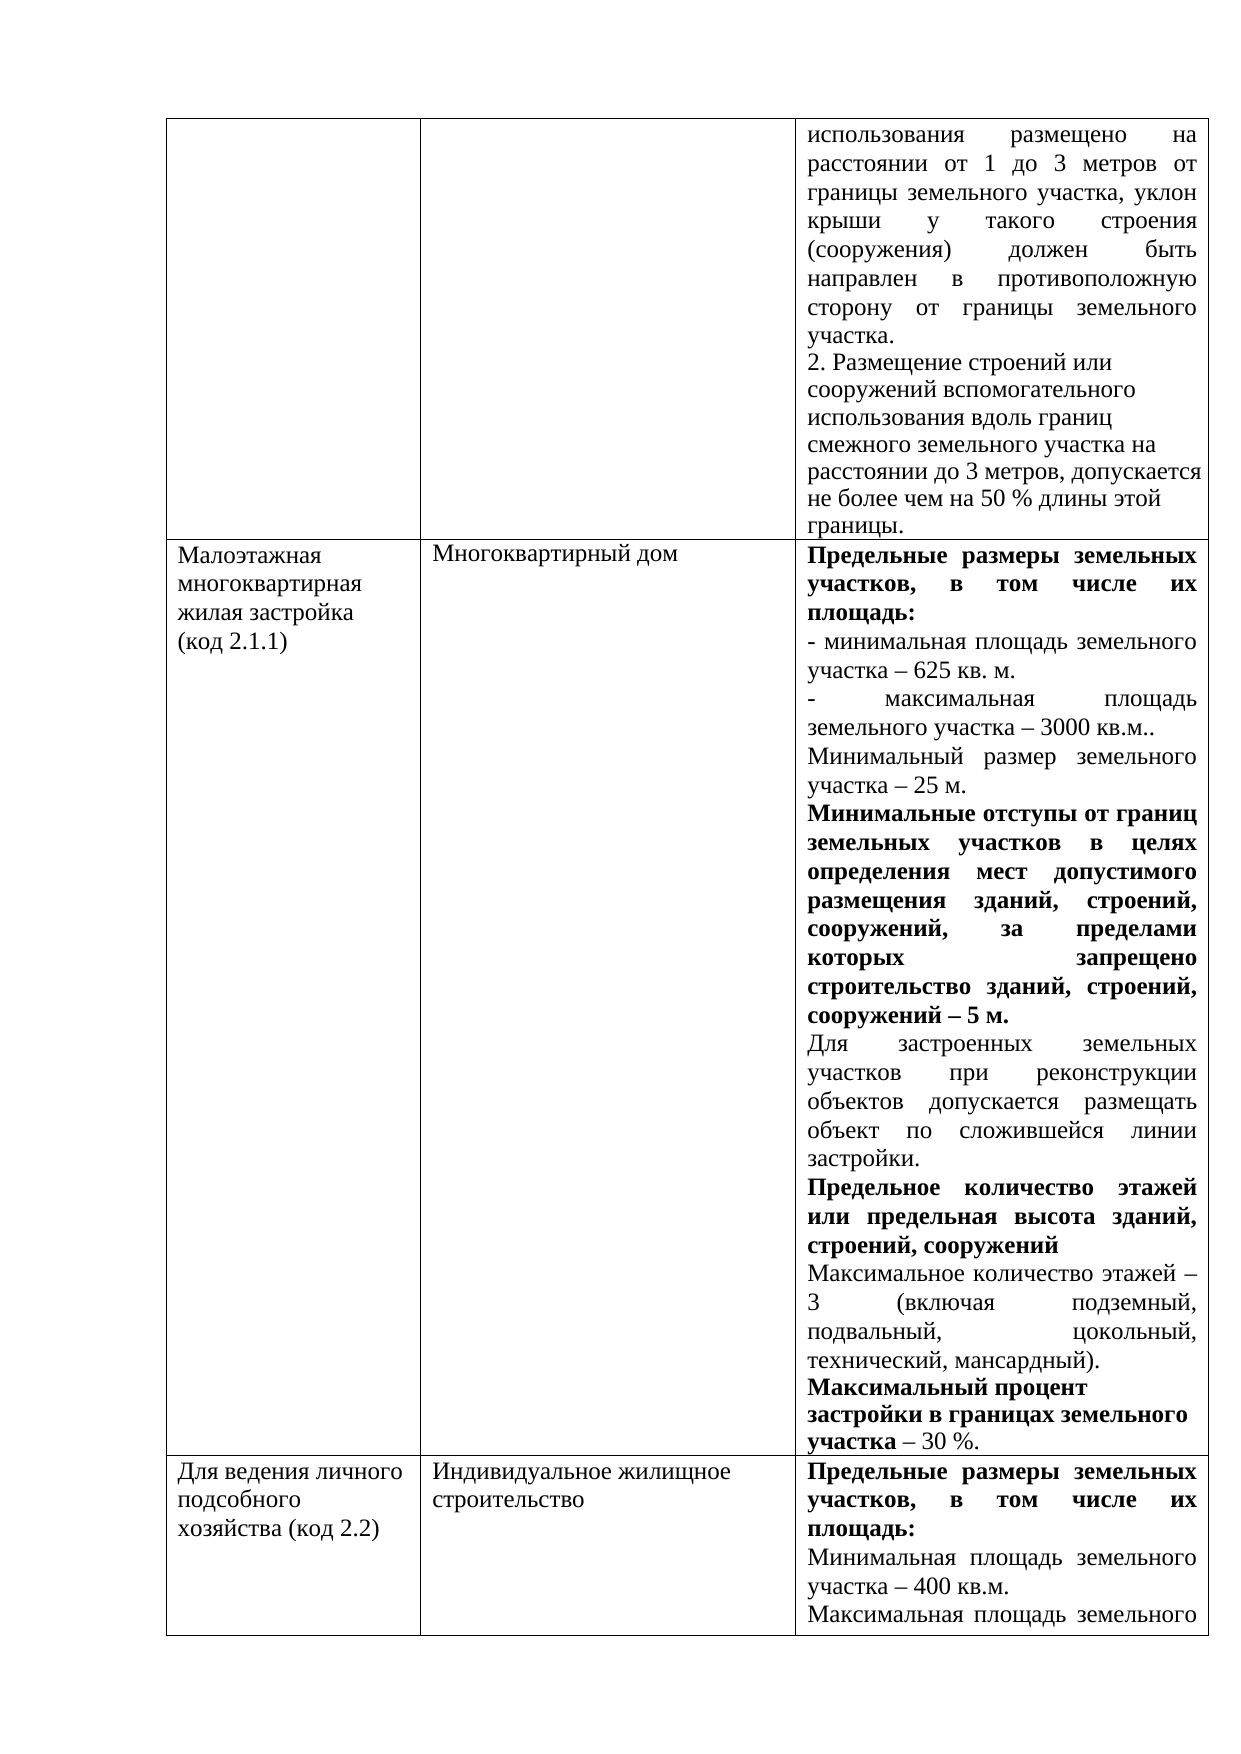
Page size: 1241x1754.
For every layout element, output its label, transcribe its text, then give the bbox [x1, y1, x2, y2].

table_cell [796, 119, 1208, 539]
table_cell Малоэтажная многоквартирная жилая застройка (код 2.1.1) [167, 540, 420, 1455]
table_cell Многоквартирный дом [421, 540, 795, 1455]
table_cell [421, 1456, 795, 1635]
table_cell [167, 1456, 420, 1635]
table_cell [421, 119, 795, 539]
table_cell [167, 119, 420, 539]
table_cell Предельные размеры земельных участков, в том числе их площадь: - минимальная площадь земельного участка – . - максимальная площадь земельного участка – 3000 кв.м.. Минимальный размер земельного участка – . Минимальные отступы от границ земельных участков в целях определения мест допустимого размещения зданий, строений, сооружений, за пределами которых запрещено строительство зданий, строений, сооружений – . Для застроенных земельных участков при реконструкции объектов допускается размещать объект по сложившейся линии застройки. Предельное количество этажей или предельная высота зданий, строений, сооружений Максимальное количество этажей – 3 (включая подземный, подвальный, цокольный, технический, мансардный). Максимальный процент застройки в границах земельного участка – 30 %. [796, 540, 1208, 1455]
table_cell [796, 1456, 1208, 1635]
